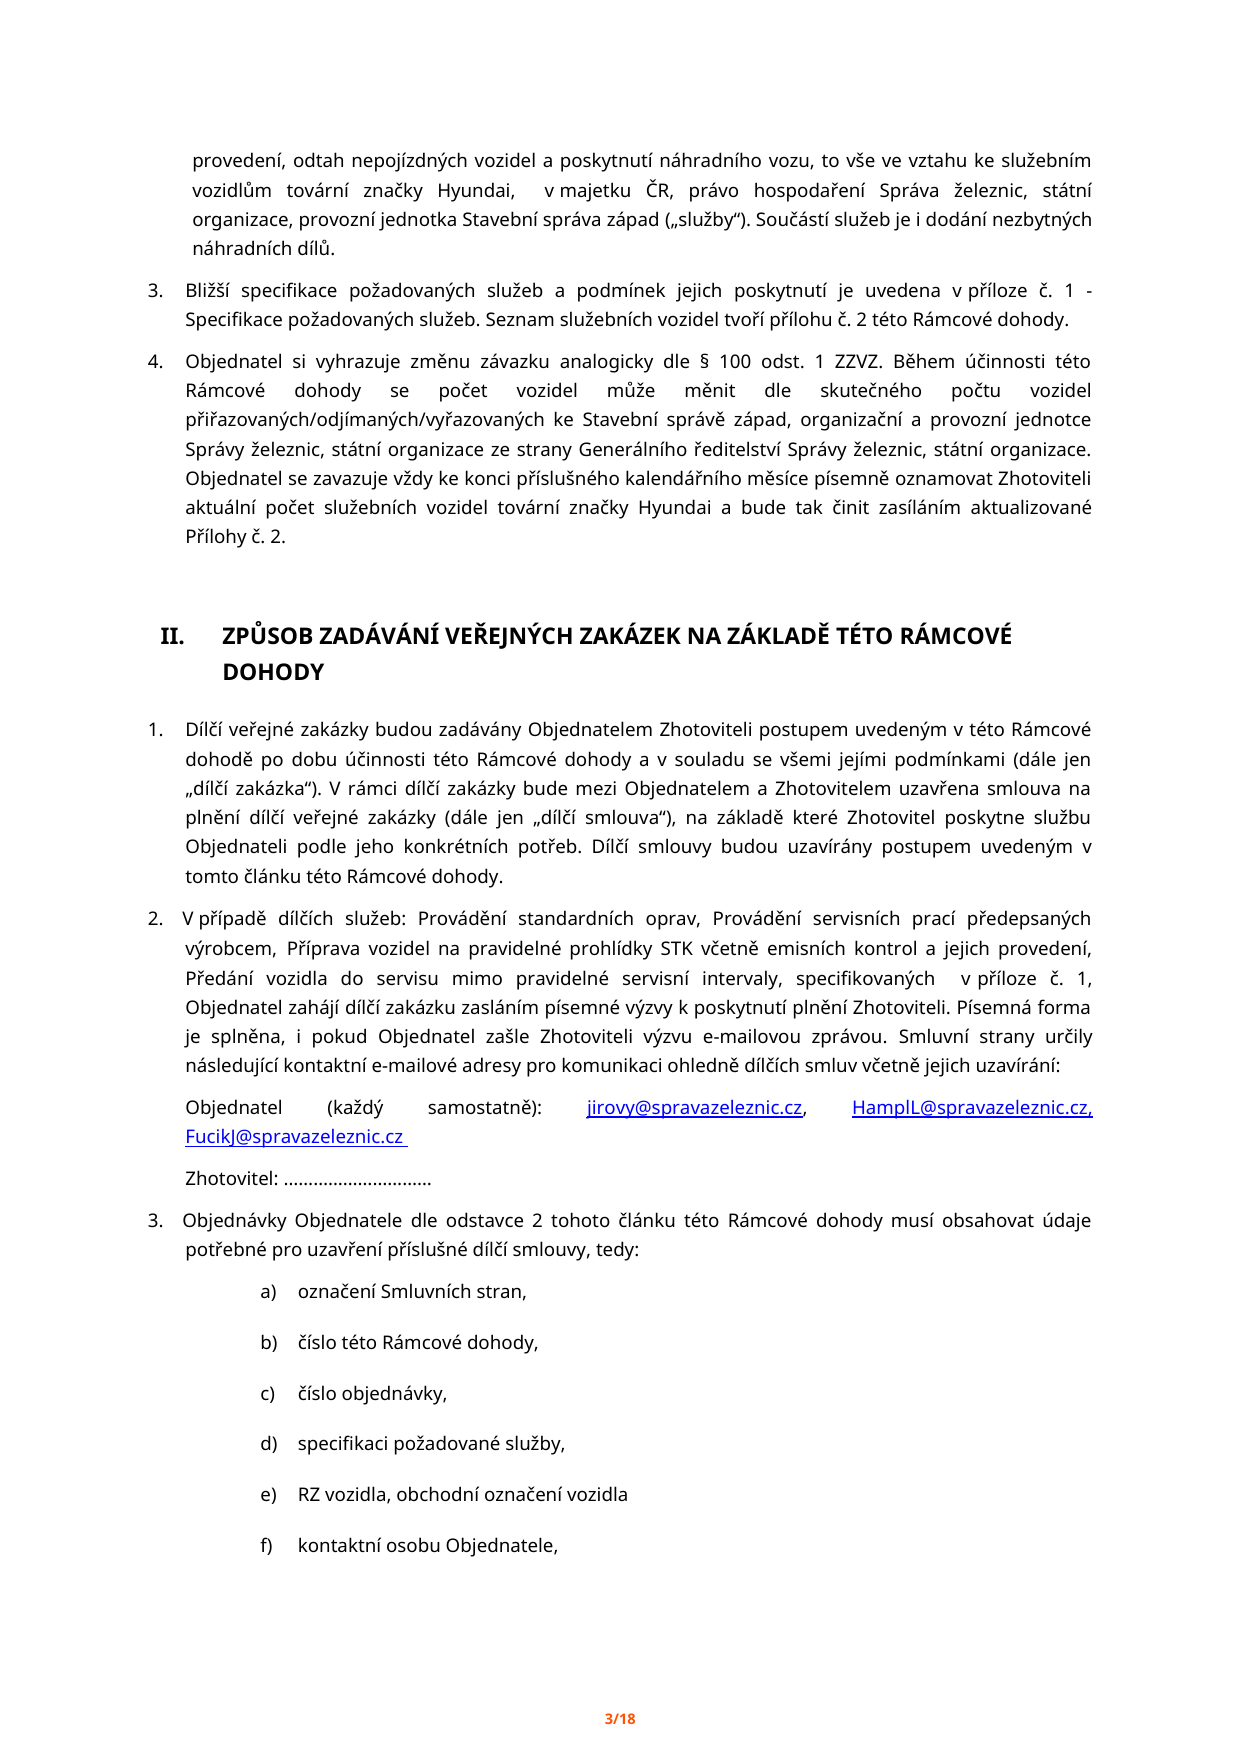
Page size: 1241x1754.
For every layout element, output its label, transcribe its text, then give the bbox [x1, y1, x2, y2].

list specifikaci požadované služby, [260, 1431, 1093, 1456]
list kontaktní osobu Objednatele, [260, 1532, 1093, 1557]
text Objednatel (každý samostatně): jirovy@spravazeleznic.cz, HamplL@spravazeleznic.cz, FucikJ@spravazeleznic.cz [185, 1094, 1093, 1149]
list Zhotovitel: ………………………… [185, 1166, 1093, 1191]
list V případě dílčích služeb: Provádění standardních oprav, Provádění servisních prací předepsaných výrobcem, Příprava vozidel na pravidelné prohlídky STK včetně emisních kontrol a jejich provedení, Předání vozidla do servisu mimo pravidelné servisní intervaly, specifikovaných v příloze č. 1, Objednatel zahájí dílčí zakázku zasláním písemné výzvy k poskytnutí plnění Zhotoviteli. Písemná forma je splněna, i pokud Objednatel zašle Zhotoviteli výzvu e-mailovou zprávou. Smluvní strany určily následující kontaktní e-mailové adresy pro komunikaci ohledně dílčích smluv včetně jejich uzavírání: [148, 905, 1093, 1078]
list číslo této Rámcové dohody, [260, 1329, 1093, 1354]
list Bližší specifikace požadovaných služeb a podmínek jejich poskytnutí je uvedena v příloze č. 1 - Specifikace požadovaných služeb. Seznam služebních vozidel tvoří přílohu č. 2 této Rámcové dohody. [148, 277, 1093, 332]
list Dílčí veřejné zakázky budou zadávány Objednatelem Zhotoviteli postupem uvedeným v této Rámcové dohodě po dobu účinnosti této Rámcové dohody a v souladu se všemi jejími podmínkami (dále jen „dílčí zakázka“). V rámci dílčí zakázky bude mezi Objednatelem a Zhotovitelem uzavřena smlouva na plnění dílčí veřejné zakázky (dále jen „dílčí smlouva“), na základě které Zhotovitel poskytne službu Objednateli podle jeho konkrétních potřeb. Dílčí smlouvy budou uzavírány postupem uvedeným v tomto článku této Rámcové dohody. [148, 717, 1093, 889]
list RZ vozidla, obchodní označení vozidla [260, 1481, 1093, 1507]
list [148, 148, 1093, 261]
list ZPŮSOB ZADÁVÁNÍ VEŘEJNÝCH ZAKÁZEK NA ZÁKLADĚ TÉTO RÁMCOVÉ DOHODY [185, 620, 1093, 687]
list Objednatel si vyhrazuje změnu závazku analogicky dle § 100 odst. 1 ZZVZ. Během účinnosti této Rámcové dohody se počet vozidel může měnit dle skutečného počtu vozidel přiřazovaných/odjímaných/vyřazovaných ke Stavební správě západ, organizační a provozní jednotce Správy železnic, státní organizace ze strany Generálního ředitelství Správy železnic, státní organizace. Objednatel se zavazuje vždy ke konci příslušného kalendářního měsíce písemně oznamovat Zhotoviteli aktuální počet služebních vozidel tovární značky Hyundai a bude tak činit zasíláním aktualizované Přílohy č. 2. [148, 348, 1093, 549]
list číslo objednávky, [260, 1380, 1093, 1405]
list označení Smluvních stran, [260, 1278, 1093, 1304]
list Objednávky Objednatele dle odstavce 2 tohoto článku této Rámcové dohody musí obsahovat údaje potřebné pro uzavření příslušné dílčí smlouvy, tedy: [148, 1207, 1093, 1262]
